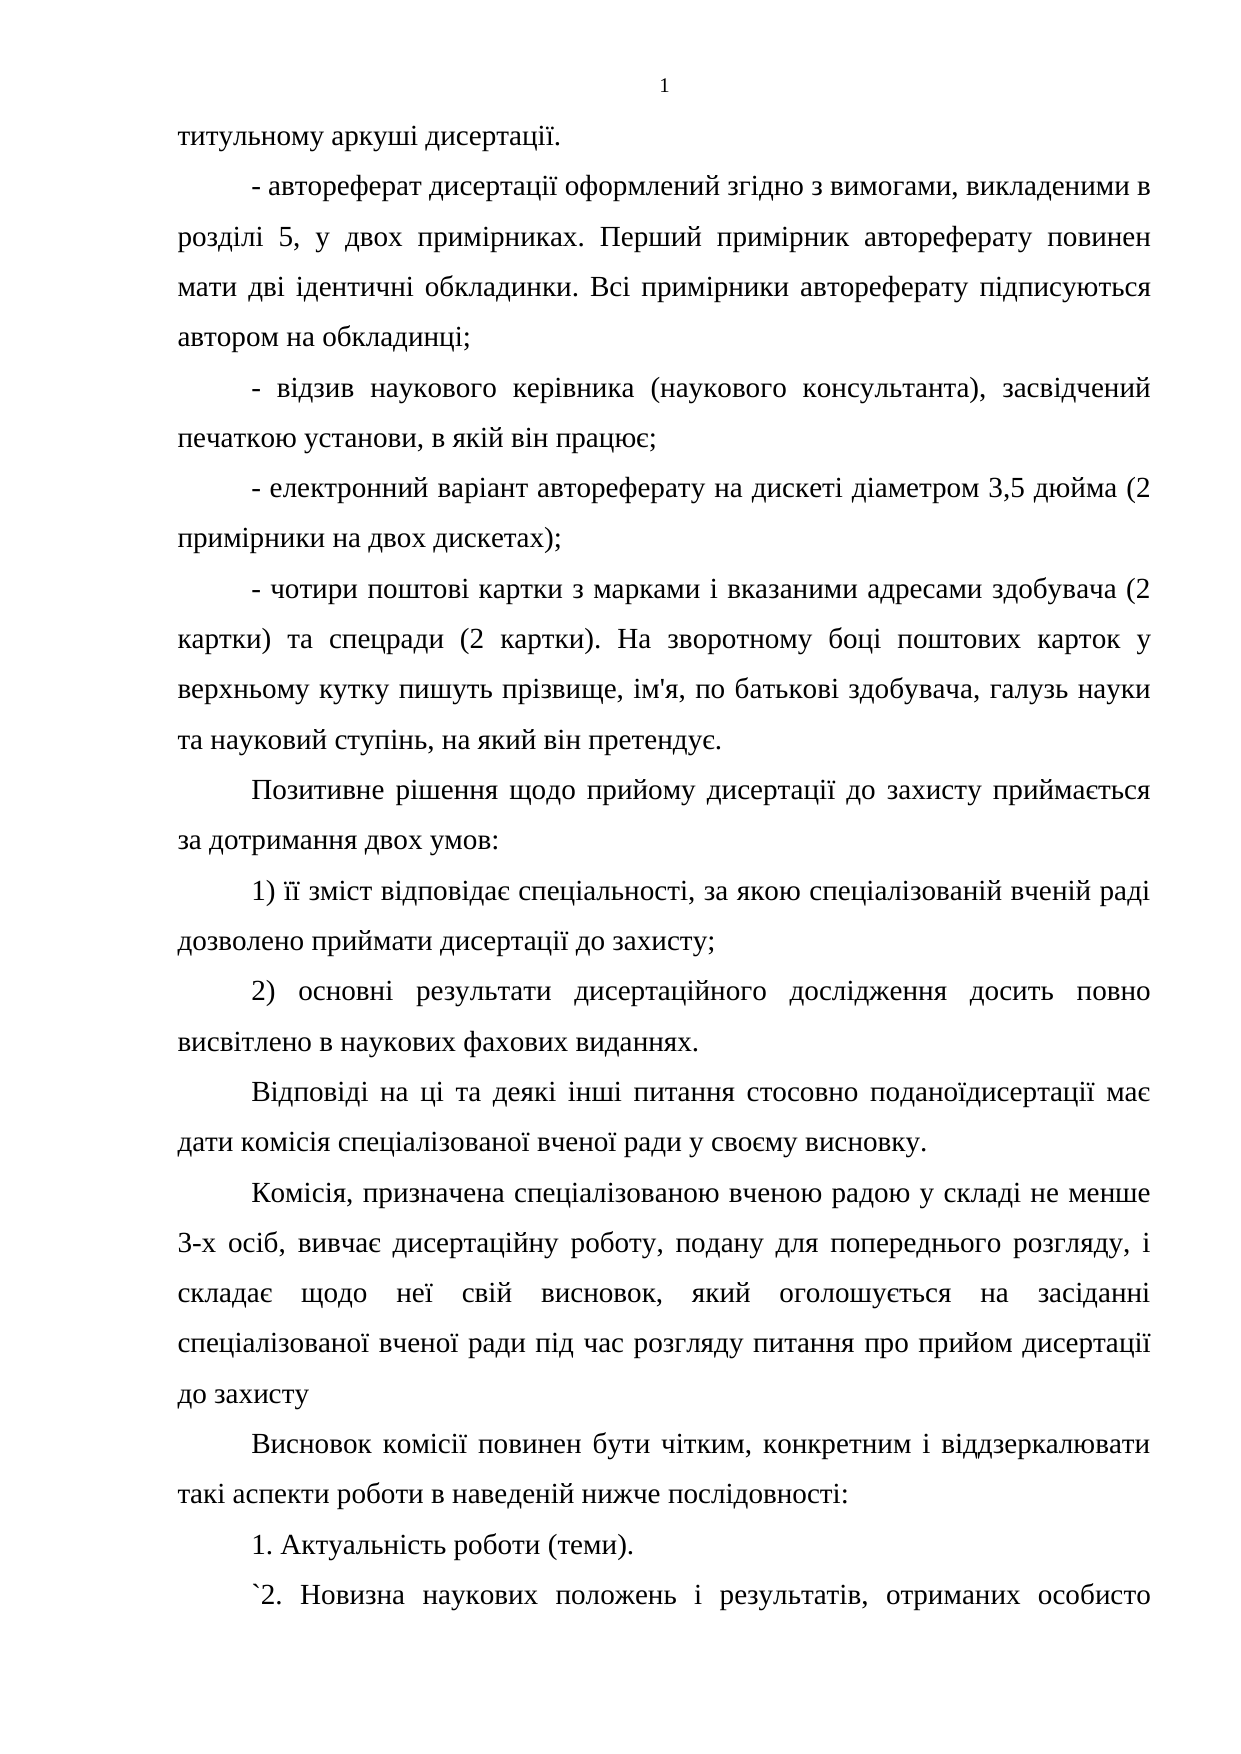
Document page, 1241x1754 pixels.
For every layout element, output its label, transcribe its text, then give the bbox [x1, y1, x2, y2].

text 1. Актуальність роботи (теми). [177, 1527, 1152, 1560]
text - автореферат дисертації оформлений згідно з вимогами, викладеними в розділі 5, у двох примірниках. Перший примірник автореферату повинен мати дві ідентичні обкладинки. Всі примірники автореферату підписуються автором на обкладинці; [177, 168, 1152, 353]
text Комісія, призначена спеціалізованою вченою радою у складі не менше 3-х осіб, вивчає дисертаційну роботу, подану для попереднього розгляду, і складає щодо неї свій висновок, який оголошується на засіданні спеціалізованої вченої ради під час розгляду питання про прийом дисертації до захисту [177, 1175, 1152, 1409]
text - відзив наукового керівника (наукового консультанта), засвідчений печаткою установи, в якій він працює; [177, 370, 1152, 453]
text 1) її зміст відповідає спеціальності, за якою спеціалізованій вченій раді дозволено приймати дисертації до захисту; [177, 873, 1152, 957]
text - чотири поштові картки з марками і вказаними адресами здобувача (2 картки) та спецради (2 картки). На зворотному боці поштових карток у верхньому кутку пишуть прізвище, ім'я, по батькові здобувача, галузь науки та науковий ступінь, на який він претендує. [177, 571, 1152, 755]
text Відповіді на ці та деякі інші питання стосовно поданоїдисертації має дати комісія спеціалізованої вченої ради у своєму висновку. [177, 1074, 1152, 1158]
text - електронний варіант автореферату на дискеті діаметром (2 примірники на двох дискетах); [177, 470, 1152, 554]
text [177, 118, 1152, 152]
text 2) основні результати дисертаційного дослідження досить повно висвітлено в наукових фахових виданнях. [177, 973, 1152, 1057]
text Висновок комісії повинен бути чітким, конкретним і віддзеркалювати такі аспекти роботи в наведеній нижче послідовності: [177, 1426, 1152, 1510]
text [177, 1577, 1152, 1611]
text Позитивне рішення щодо прийому дисертації до захисту приймається за дотримання двох умов: [177, 772, 1152, 856]
